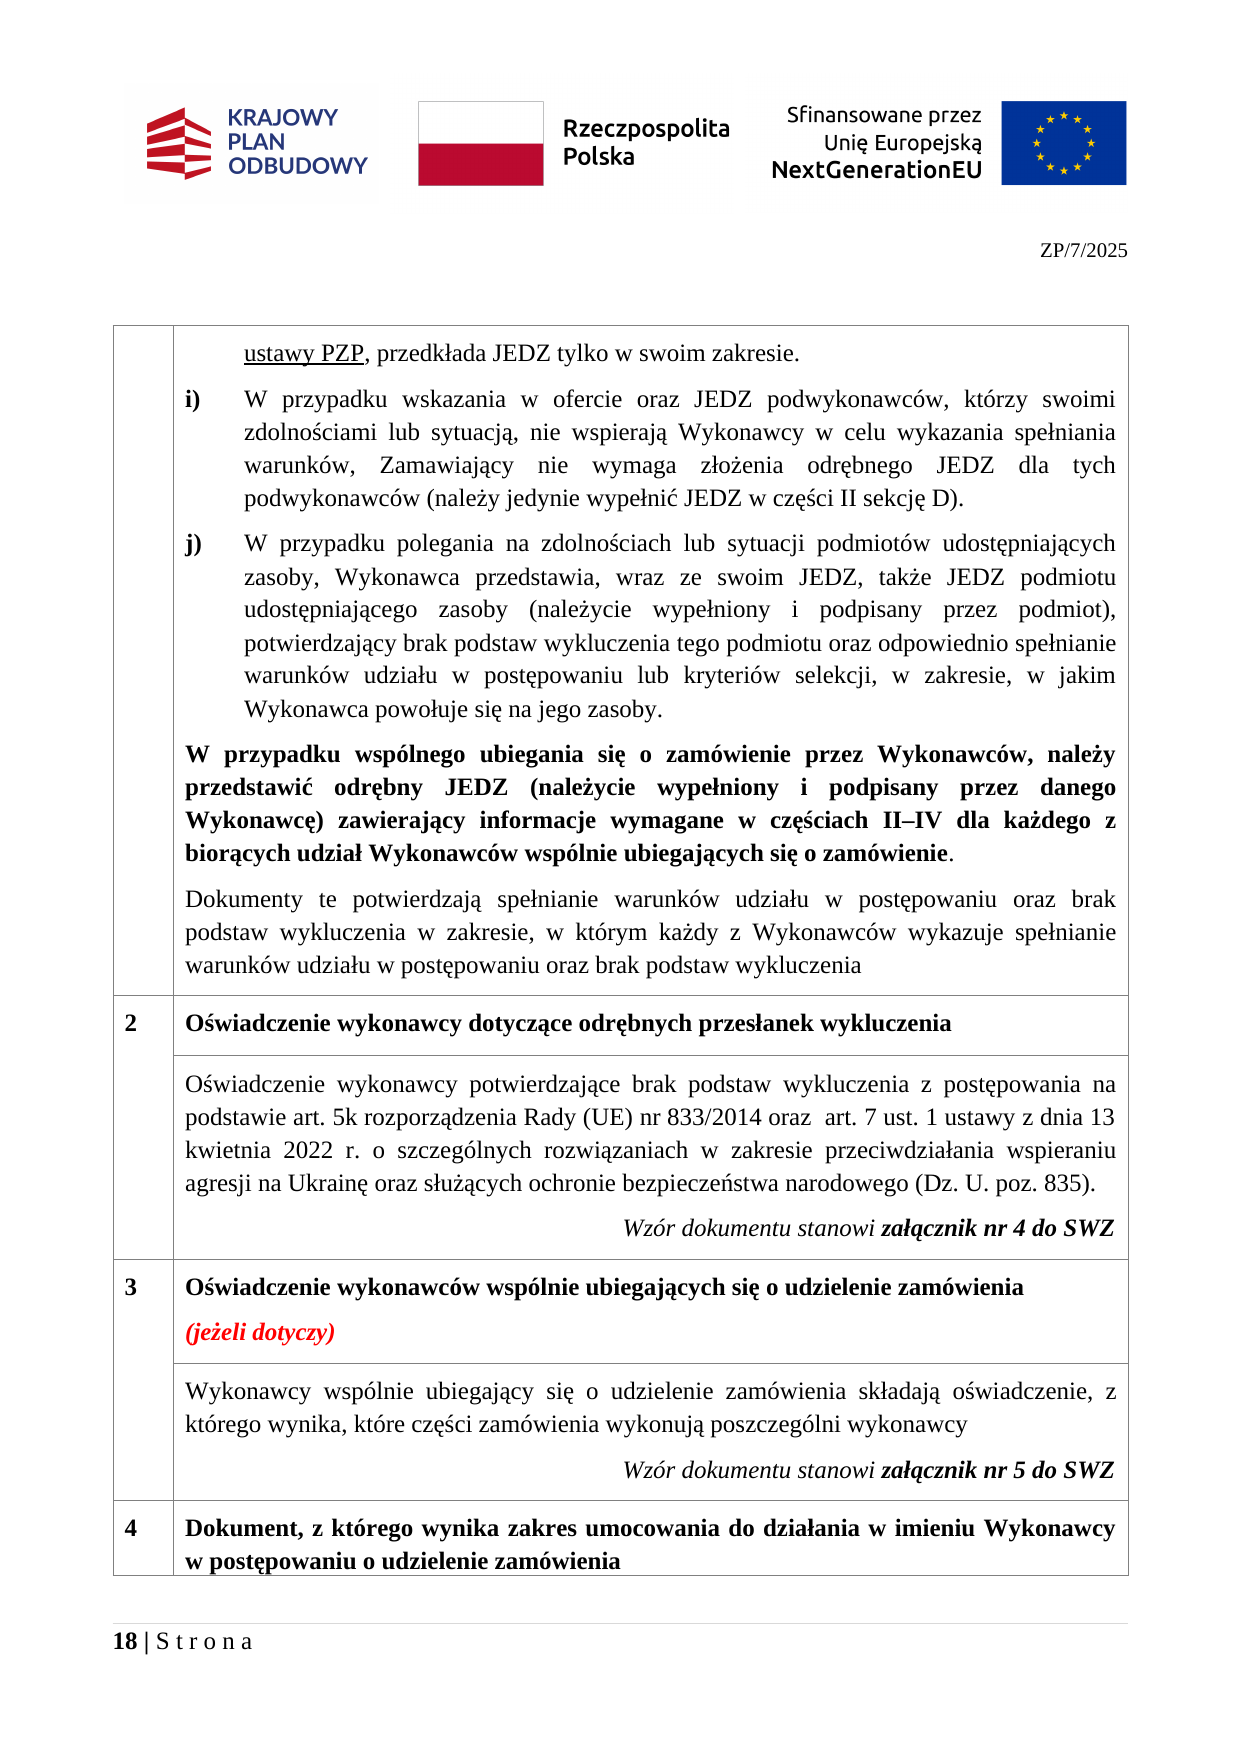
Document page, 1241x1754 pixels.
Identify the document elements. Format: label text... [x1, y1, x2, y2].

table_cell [174, 326, 1128, 995]
table_cell Wykonawcy wspólnie ubiegający się o udzielenie zamówienia składają oświadczenie, z którego wynika, które części zamówienia wykonują poszczególni wykonawcy Wzór dokumentu stanowi załącznik nr 5 do SWZ [174, 1364, 1128, 1500]
table_cell Oświadczenie wykonawcy dotyczące odrębnych przesłanek wykluczenia [174, 996, 1128, 1055]
table_cell 3 [114, 1260, 173, 1500]
table_cell Dokument, z którego wynika zakres umocowania do działania w imieniu Wykonawcy w postępowaniu o udzielenie zamówienia [174, 1501, 1128, 1575]
table_cell 2 [114, 996, 173, 1258]
table_cell Oświadczenie wykonawców wspólnie ubiegających się o udzielenie zamówienia (jeżeli dotyczy) [174, 1260, 1128, 1363]
table_cell Oświadczenie wykonawcy potwierdzające brak podstaw wykluczenia z postępowania na podstawie art. 5k rozporządzenia Rady (UE) nr 833/2014 oraz art. 7 ust. 1 ustawy z dnia 13 kwietnia 2022 r. o szczególnych rozwiązaniach w zakresie przeciwdziałania wspieraniu agresji na Ukrainę oraz służących ochronie bezpieczeństwa narodowego (Dz. U. poz. 835). Wzór dokumentu stanowi załącznik nr 4 do SWZ [174, 1056, 1128, 1258]
table_cell 4 [114, 1501, 173, 1575]
